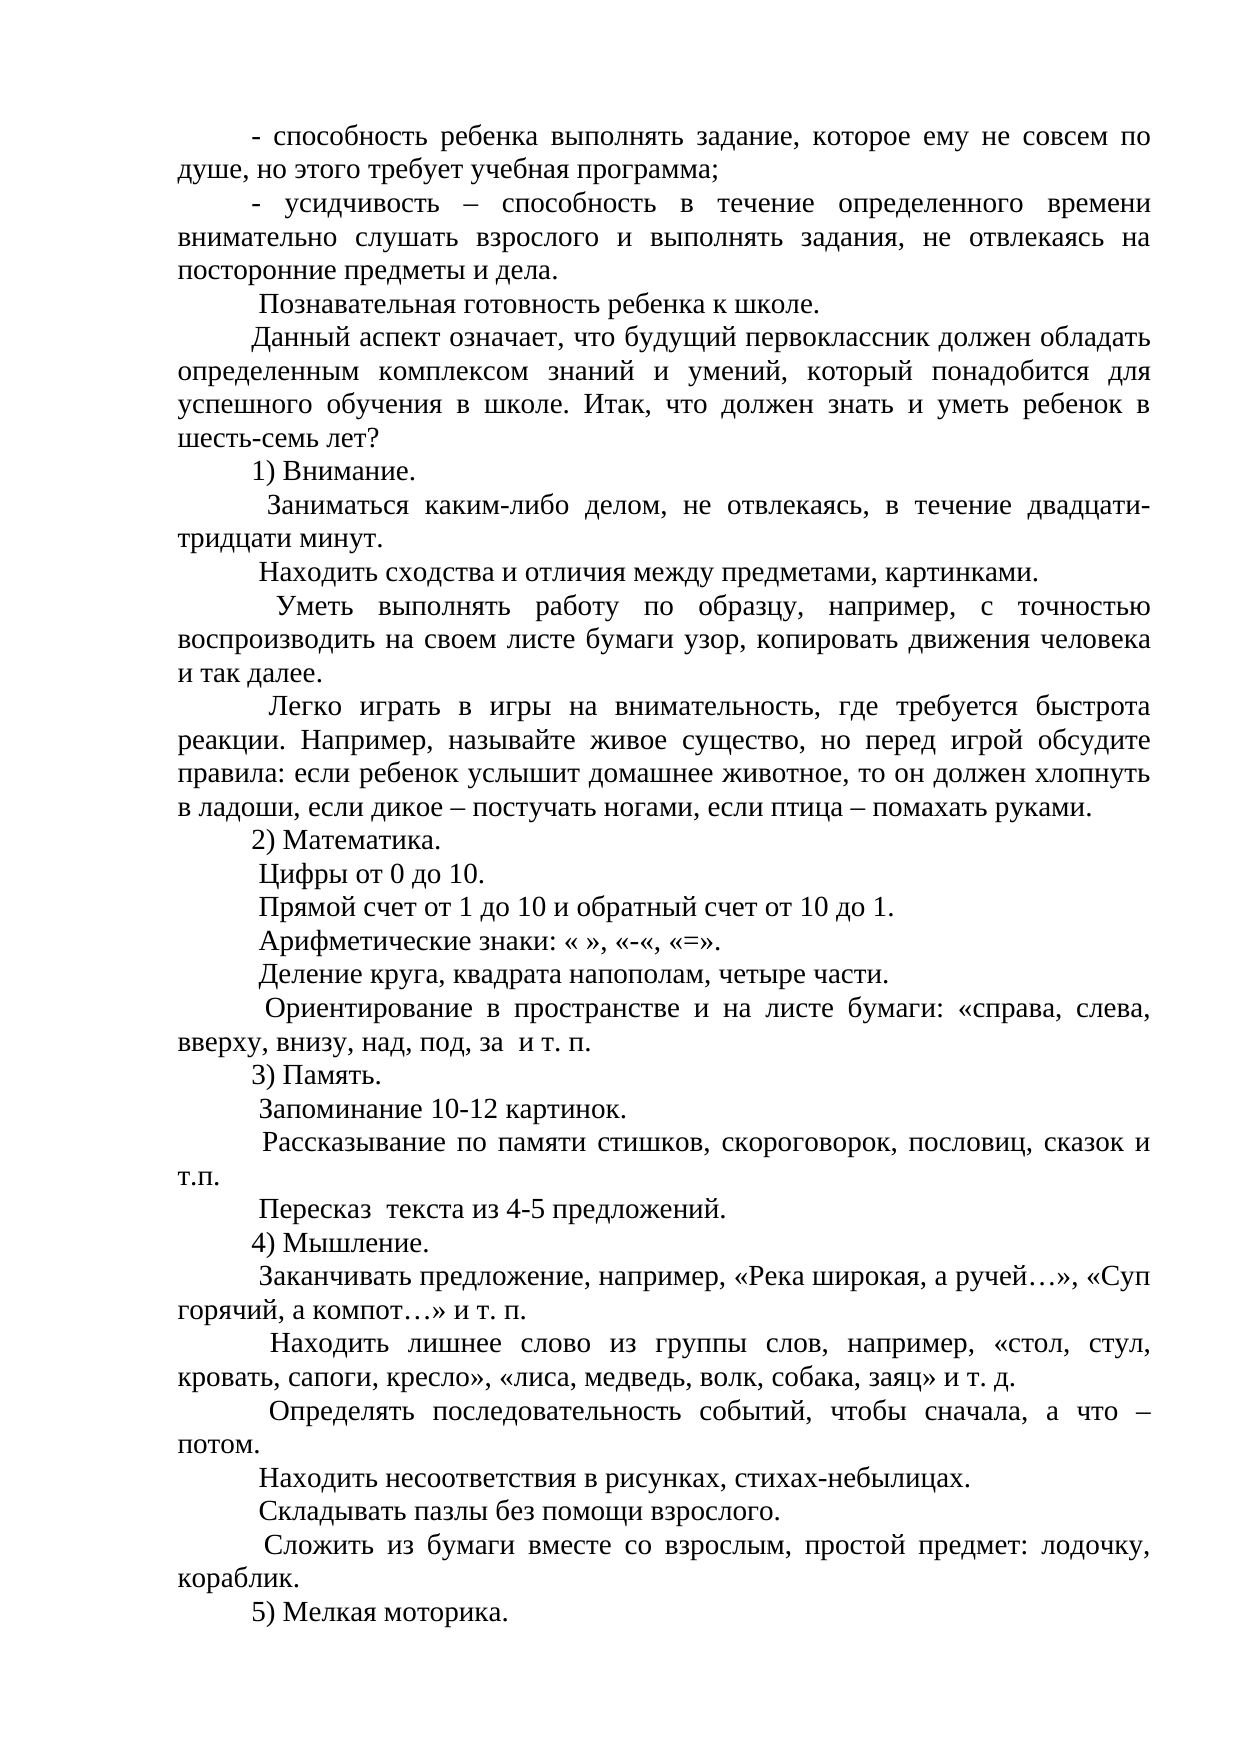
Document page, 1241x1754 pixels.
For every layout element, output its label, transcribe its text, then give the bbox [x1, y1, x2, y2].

text Заниматься каким-либо делом, не отвлекаясь, в течение двадцати-тридцати минут. [177, 487, 1152, 554]
text Познавательная готовность ребенка к школе. [177, 286, 1152, 319]
text Арифметические знаки: « », «-«, «=». [177, 923, 1152, 957]
text Деление круга, квадрата напополам, четыре части. [177, 957, 1152, 990]
text Находить сходства и отличия между предметами, картинками. [177, 554, 1152, 588]
text Находить несоответствия в рисунках, стихах-небылицах. [177, 1460, 1152, 1493]
text 4) Мышление. [177, 1225, 1152, 1258]
text - усидчивость – способность в течение определенного времени внимательно слушать взрослого и выполнять задания, не отвлекаясь на посторонние предметы и дела. [177, 185, 1152, 286]
text 1) Внимание. [177, 453, 1152, 487]
text Ориентирование в пространстве и на листе бумаги: «справа, слева, вверху, внизу, над, под, за и т. п. [177, 990, 1152, 1057]
text 2) Математика. [177, 822, 1152, 856]
text Запоминание 10-12 картинок. [177, 1091, 1152, 1124]
text Складывать пазлы без помощи взрослого. [177, 1493, 1152, 1527]
text Уметь выполнять работу по образцу, например, с точностью воспроизводить на своем листе бумаги узор, копировать движения человека и так далее. [177, 588, 1152, 688]
text Рассказывание по памяти стишков, скороговорок, пословиц, сказок и т.п. [177, 1124, 1152, 1191]
text Легко играть в игры на внимательность, где требуется быстрота реакции. Например, называйте живое существо, но перед игрой обсудите правила: если ребенок услышит домашнее животное, то он должен хлопнуть в ладоши, если дикое – постучать ногами, если птица – помахать руками. [177, 688, 1152, 822]
text - способность ребенка выполнять задание, которое ему не совсем по душе, но этого требует учебная программа; [177, 118, 1152, 185]
text Определять последовательность событий, чтобы сначала, а что – потом. [177, 1393, 1152, 1460]
text Пересказ текста из 4-5 предложений. [177, 1191, 1152, 1225]
text Прямой счет от 1 до 10 и обратный счет от 10 до 1. [177, 889, 1152, 923]
text Находить лишнее слово из группы слов, например, «стол, стул, кровать, сапоги, кресло», «лиса, медведь, волк, собака, заяц» и т. д. [177, 1326, 1152, 1393]
text 5) Мелкая моторика. [177, 1594, 1152, 1627]
text Сложить из бумаги вместе со взрослым, простой предмет: лодочку, кораблик. [177, 1527, 1152, 1594]
text Цифры от 0 до 10. [177, 856, 1152, 889]
text 3) Память. [177, 1057, 1152, 1091]
text Заканчивать предложение, например, «Река широкая, а ручей…», «Суп горячий, а компот…» и т. п. [177, 1258, 1152, 1326]
text Данный аспект означает, что будущий первоклассник должен обладать определенным комплексом знаний и умений, который понадобится для успешного обучения в школе. Итак, что должен знать и уметь ребенок в шесть-семь лет? [177, 319, 1152, 453]
